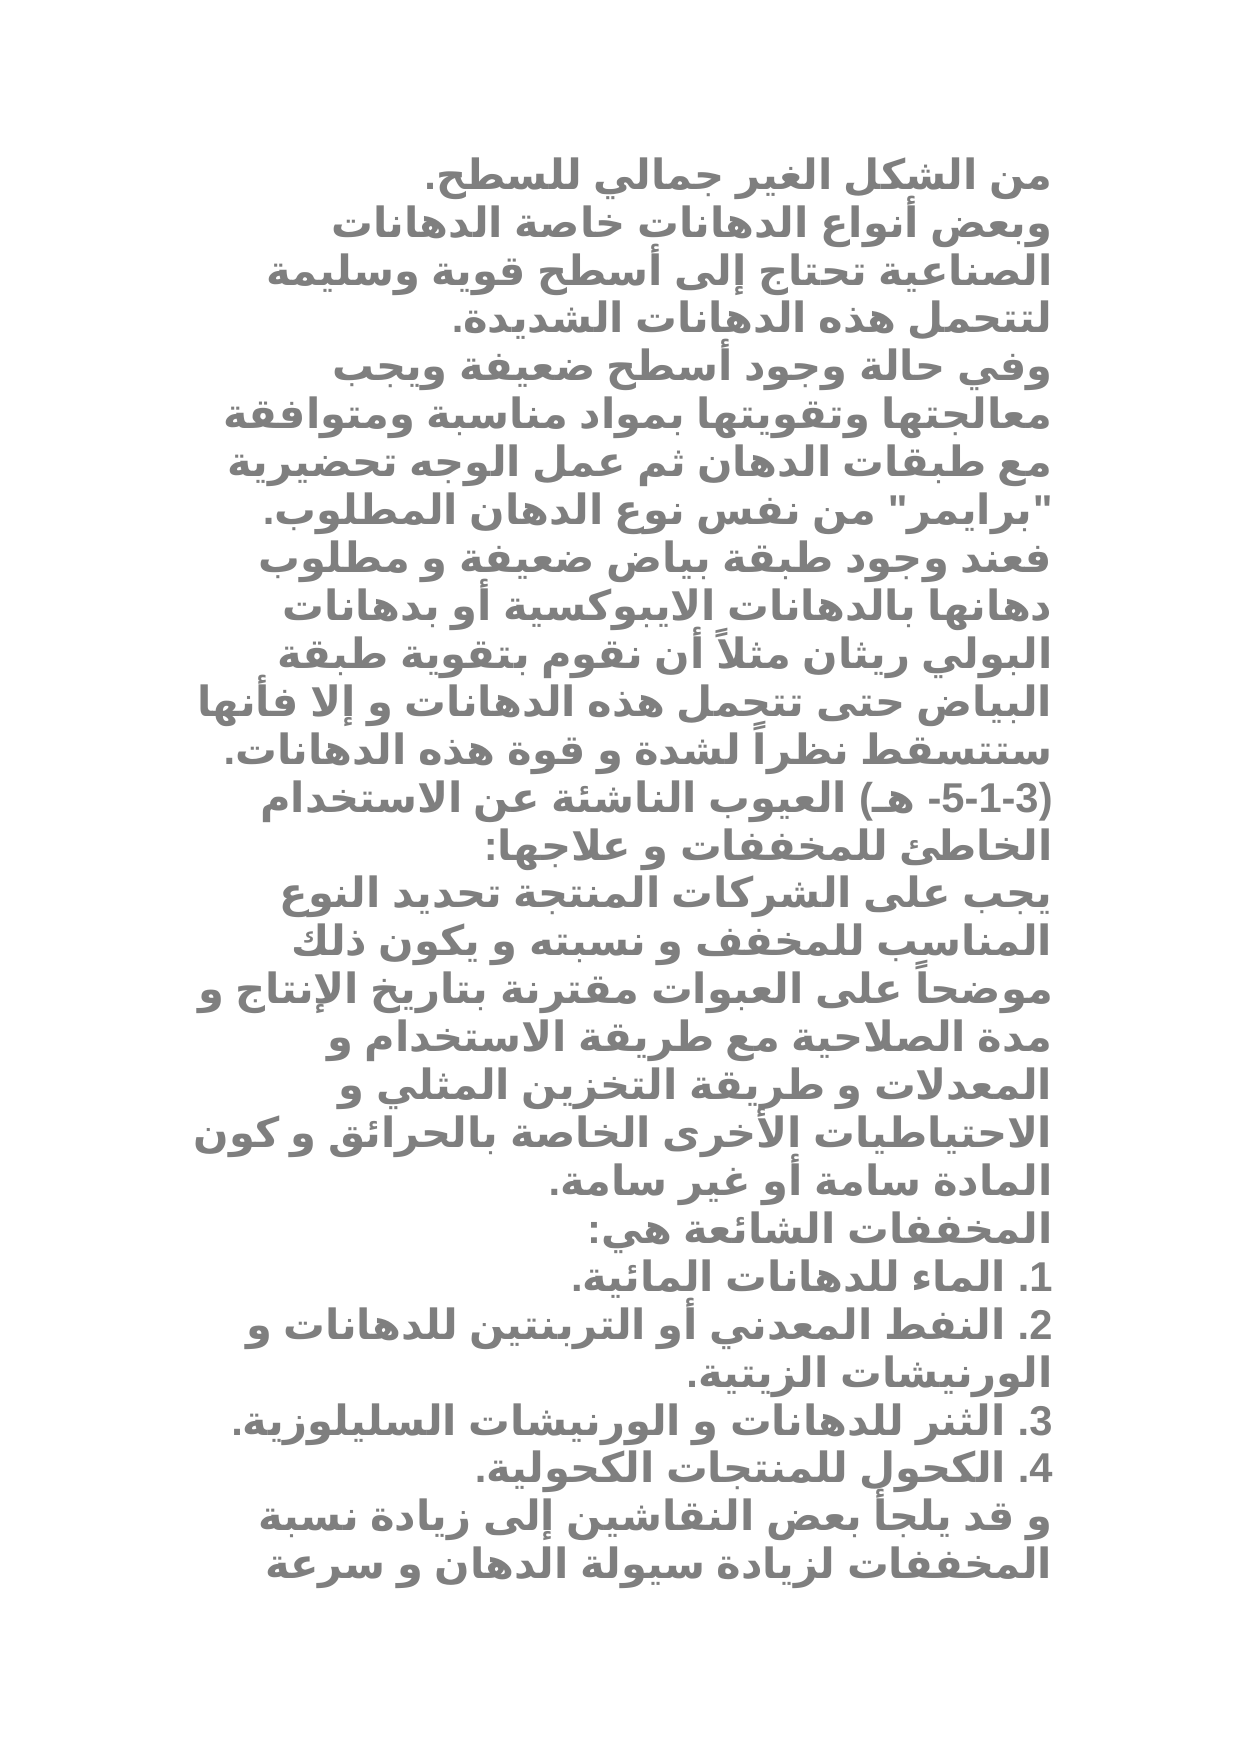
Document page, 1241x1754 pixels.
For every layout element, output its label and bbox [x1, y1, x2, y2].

text [187, 150, 1053, 1587]
